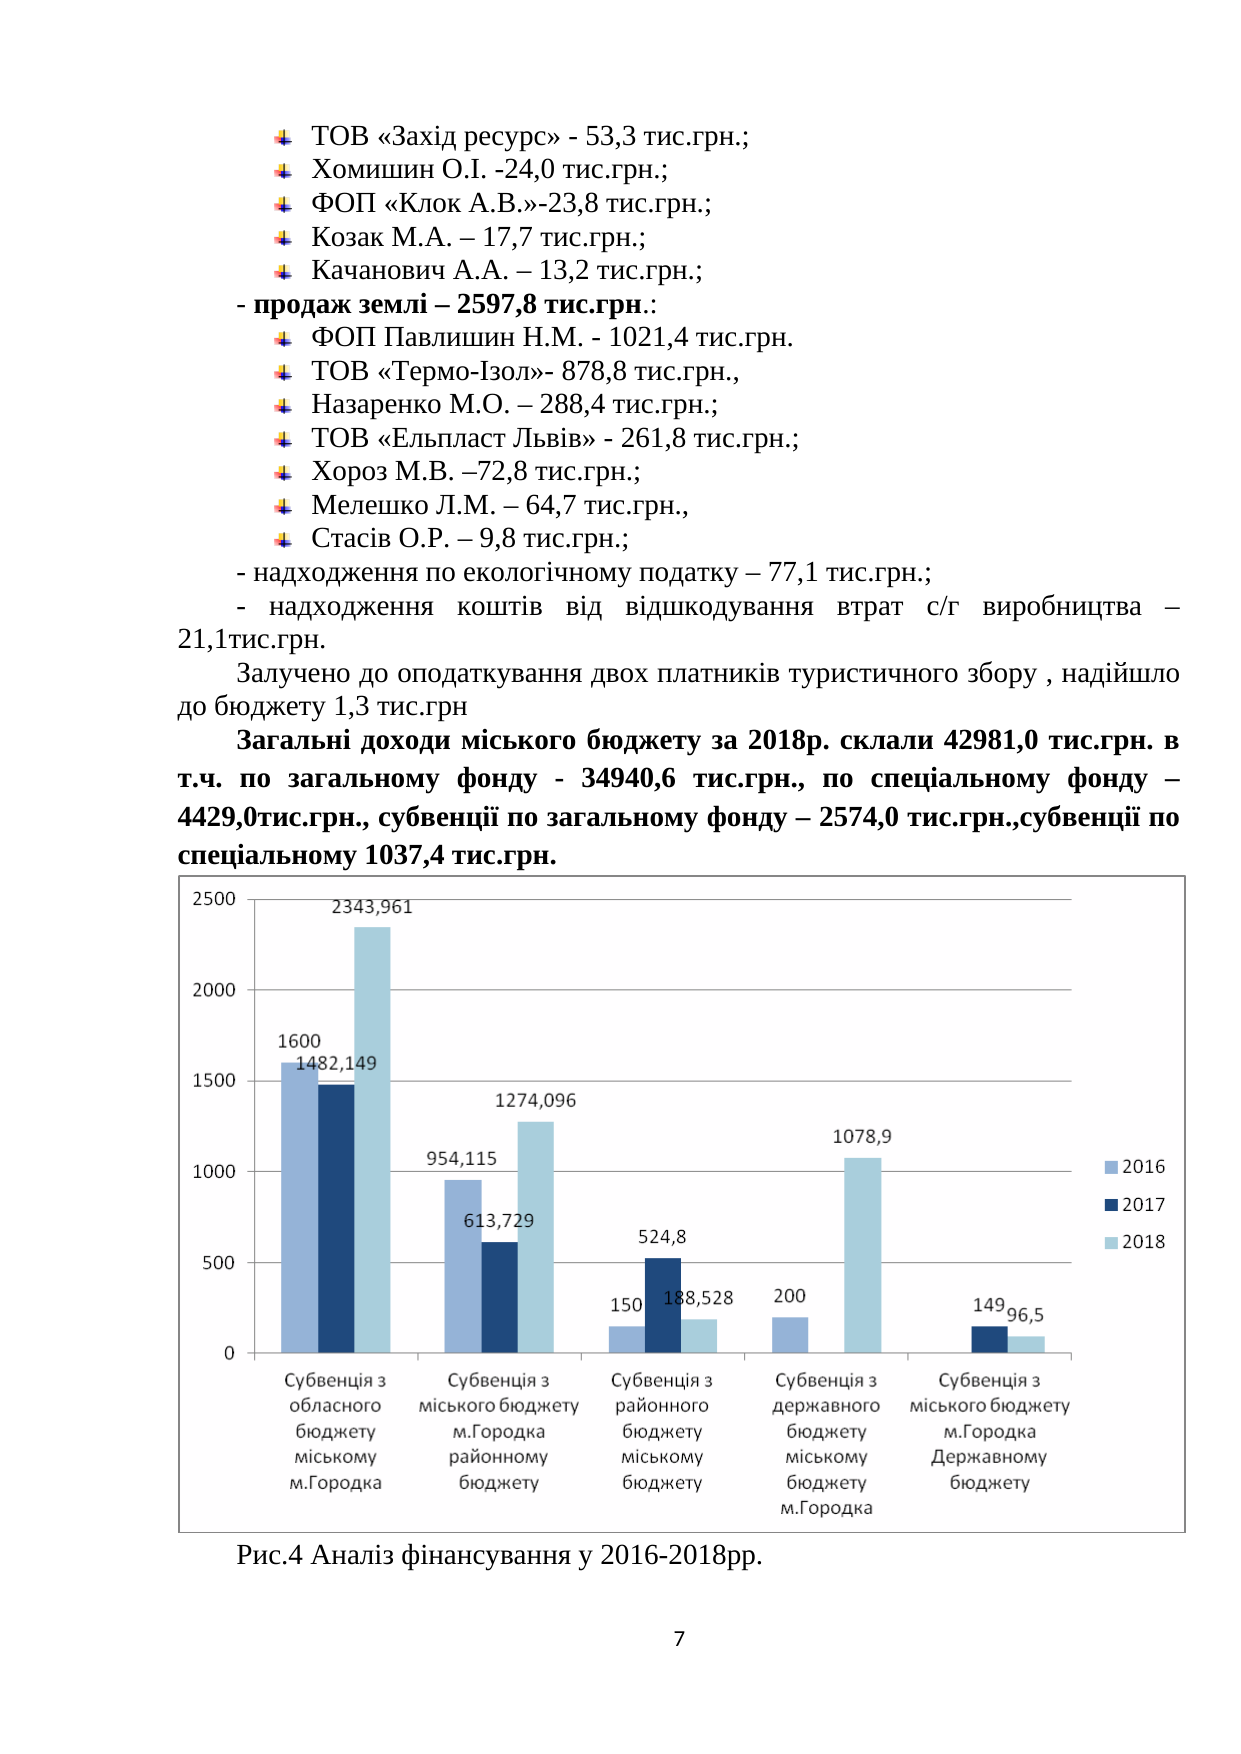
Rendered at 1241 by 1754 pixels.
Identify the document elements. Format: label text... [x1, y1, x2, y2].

picture [274, 195, 292, 213]
picture [274, 263, 292, 280]
picture [274, 128, 292, 146]
picture [274, 363, 292, 381]
title ФОП Павлишин Н.М. - 1021,4 тис.грн. [274, 319, 1181, 353]
title Хомишин О.І. -24,0 тис.грн.; [274, 152, 1181, 185]
title ФОП «Клок А.В.»-23,8 тис.грн.; [274, 185, 1181, 219]
title Залучено до оподаткування двох платників туристичного збору , надійшло до бюджету 1,3 тис.грн [177, 655, 1181, 722]
title - надходження коштів від відшкодування втрат с/г виробництва – 21,1тис.грн. [177, 588, 1181, 655]
title - продаж землі – 2597,8 тис.грн.: [177, 286, 1181, 319]
title Козак М.А. – 17,7 тис.грн.; [274, 219, 1181, 252]
picture [274, 531, 292, 548]
picture [274, 464, 292, 481]
picture [274, 330, 292, 347]
title ТОВ «Ельпласт Львів» - 261,8 тис.грн.; [274, 420, 1181, 453]
title Назаренко М.О. – 288,4 тис.грн.; [274, 386, 1181, 420]
title ТОВ «Термо-Ізол»- 878,8 тис.грн., [274, 353, 1181, 386]
picture [274, 497, 292, 515]
title - надходження по екологічному податку – 77,1 тис.грн.; [177, 554, 1181, 588]
picture [177, 875, 1186, 1533]
title Загальні доходи міського бюджету за 2018р. склали 42981,0 тис.грн. в т.ч. по загальному фонду - 34940,6 тис.грн., по спеціальному фонду –4429,0тис.грн., субвенції по загальному фонду – 2574,0 тис.грн.,субвенції по спеціальному 1037,4 тис.грн. [177, 722, 1181, 871]
text Рис.4 Аналіз фінансування у 2016-2018рр. [177, 1537, 1181, 1571]
title Качанович А.А. – 13,2 тис.грн.; [274, 252, 1181, 286]
picture [274, 430, 292, 448]
picture [274, 397, 292, 414]
title Стасів О.Р. – 9,8 тис.грн.; [274, 521, 1181, 554]
title ТОВ «Захід ресурс» - 53,3 тис.грн.; [274, 118, 1181, 152]
picture [274, 229, 292, 246]
picture [274, 162, 292, 179]
title Мелешко Л.М. – 64,7 тис.грн., [274, 487, 1181, 521]
title Хороз М.В. –72,8 тис.грн.; [274, 453, 1181, 487]
